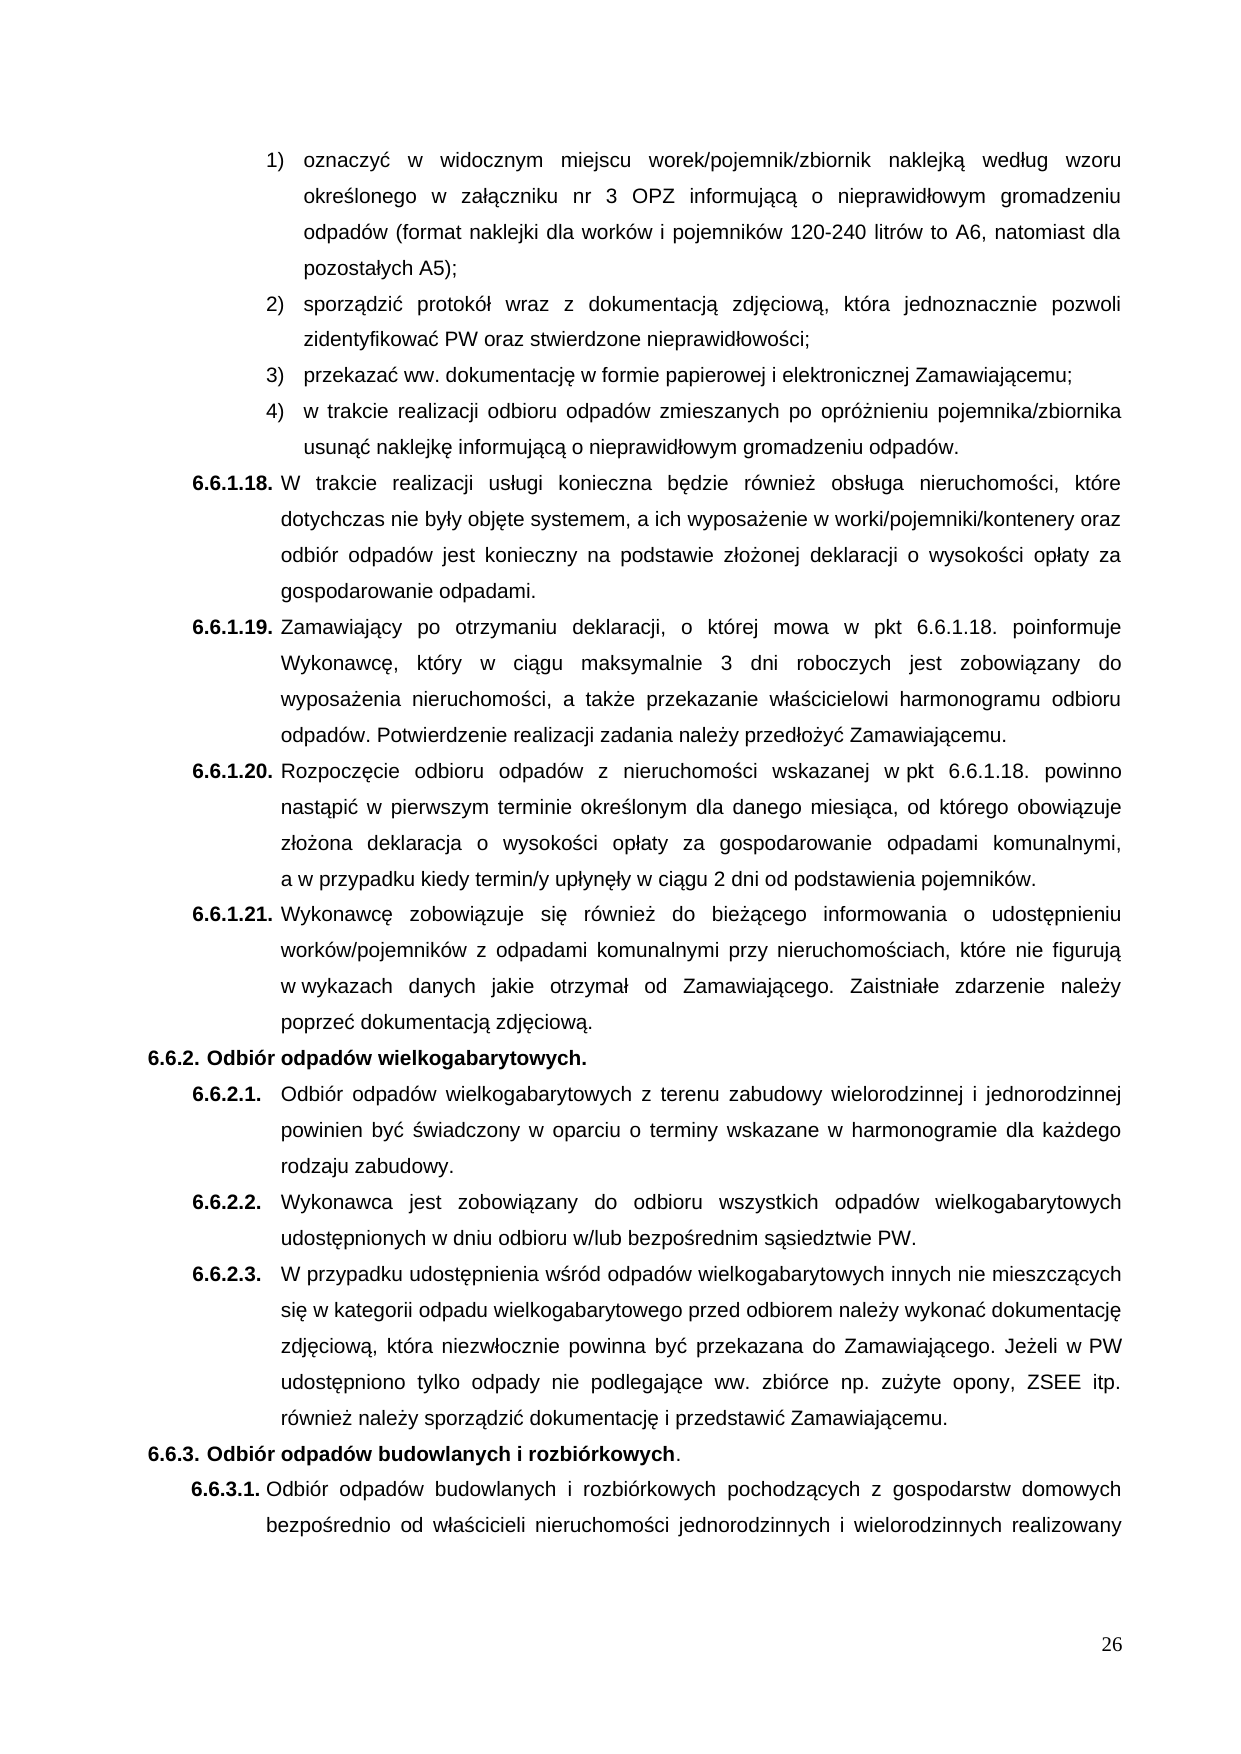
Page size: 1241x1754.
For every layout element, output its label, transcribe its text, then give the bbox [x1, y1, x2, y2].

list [191, 1477, 1122, 1537]
list Zamawiający po otrzymaniu deklaracji, o której mowa w pkt 6.6.1.18. poinformuje Wykonawcę, który w ciągu maksymalnie 3 dni roboczych jest zobowiązany do wyposażenia nieruchomości, a także przekazanie właścicielowi harmonogramu odbioru odpadów. Potwierdzenie realizacji zadania należy przedłożyć Zamawiającemu. [192, 615, 1122, 747]
list przekazać ww. dokumentację w formie papierowej i elektronicznej Zamawiającemu; [266, 363, 1122, 387]
list W trakcie realizacji usługi konieczna będzie również obsługa nieruchomości, które dotychczas nie były objęte systemem, a ich wyposażenie w worki/pojemniki/kontenery oraz odbiór odpadów jest konieczny na podstawie złożonej deklaracji o wysokości opłaty za gospodarowanie odpadami. [192, 471, 1122, 603]
list Wykonawca jest zobowiązany do odbioru wszystkich odpadów wielkogabarytowych udostępnionych w dniu odbioru w/lub bezpośrednim sąsiedztwie PW. [192, 1190, 1122, 1250]
list Odbiór odpadów wielkogabarytowych z terenu zabudowy wielorodzinnej i jednorodzinnej powinien być świadczony w oparciu o terminy wskazane w harmonogramie dla każdego rodzaju zabudowy. [192, 1082, 1122, 1178]
list sporządzić protokół wraz z dokumentacją zdjęciową, która jednoznacznie pozwoli zidentyfikować PW oraz stwierdzone nieprawidłowości; [266, 291, 1122, 351]
list oznaczyć w widocznym miejscu worek/pojemnik/zbiornik naklejką według wzoru określonego w załączniku nr 3 OPZ informującą o nieprawidłowym gromadzeniu odpadów (format naklejki dla worków i pojemników 120-240 litrów to A6, natomiast dla pozostałych A5); [266, 148, 1122, 279]
list Wykonawcę zobowiązuje się również do bieżącego informowania o udostępnieniu worków/pojemników z odpadami komunalnymi przy nieruchomościach, które nie figurują w wykazach danych jakie otrzymał od Zamawiającego. Zaistniałe zdarzenie należy poprzeć dokumentacją zdjęciową. [192, 902, 1122, 1034]
list Odbiór odpadów wielkogabarytowych. [148, 1046, 1122, 1070]
list w trakcie realizacji odbioru odpadów zmieszanych po opróżnieniu pojemnika/zbiornika usunąć naklejkę informującą o nieprawidłowym gromadzeniu odpadów. [266, 399, 1122, 459]
list W przypadku udostępnienia wśród odpadów wielkogabarytowych innych nie mieszczących się w kategorii odpadu wielkogabarytowego przed odbiorem należy wykonać dokumentację zdjęciową, która niezwłocznie powinna być przekazana do Zamawiającego. Jeżeli w PW udostępniono tylko odpady nie podlegające ww. zbiórce np. zużyte opony, ZSEE itp. również należy sporządzić dokumentację i przedstawić Zamawiającemu. [192, 1262, 1122, 1429]
list Rozpoczęcie odbioru odpadów z nieruchomości wskazanej w pkt 6.6.1.18. powinno nastąpić w pierwszym terminie określonym dla danego miesiąca, od którego obowiązuje złożona deklaracja o wysokości opłaty za gospodarowanie odpadami komunalnymi, a w przypadku kiedy termin/y upłynęły w ciągu 2 dni od podstawienia pojemników. [192, 758, 1122, 890]
list Odbiór odpadów budowlanych i rozbiórkowych. [148, 1441, 1122, 1465]
